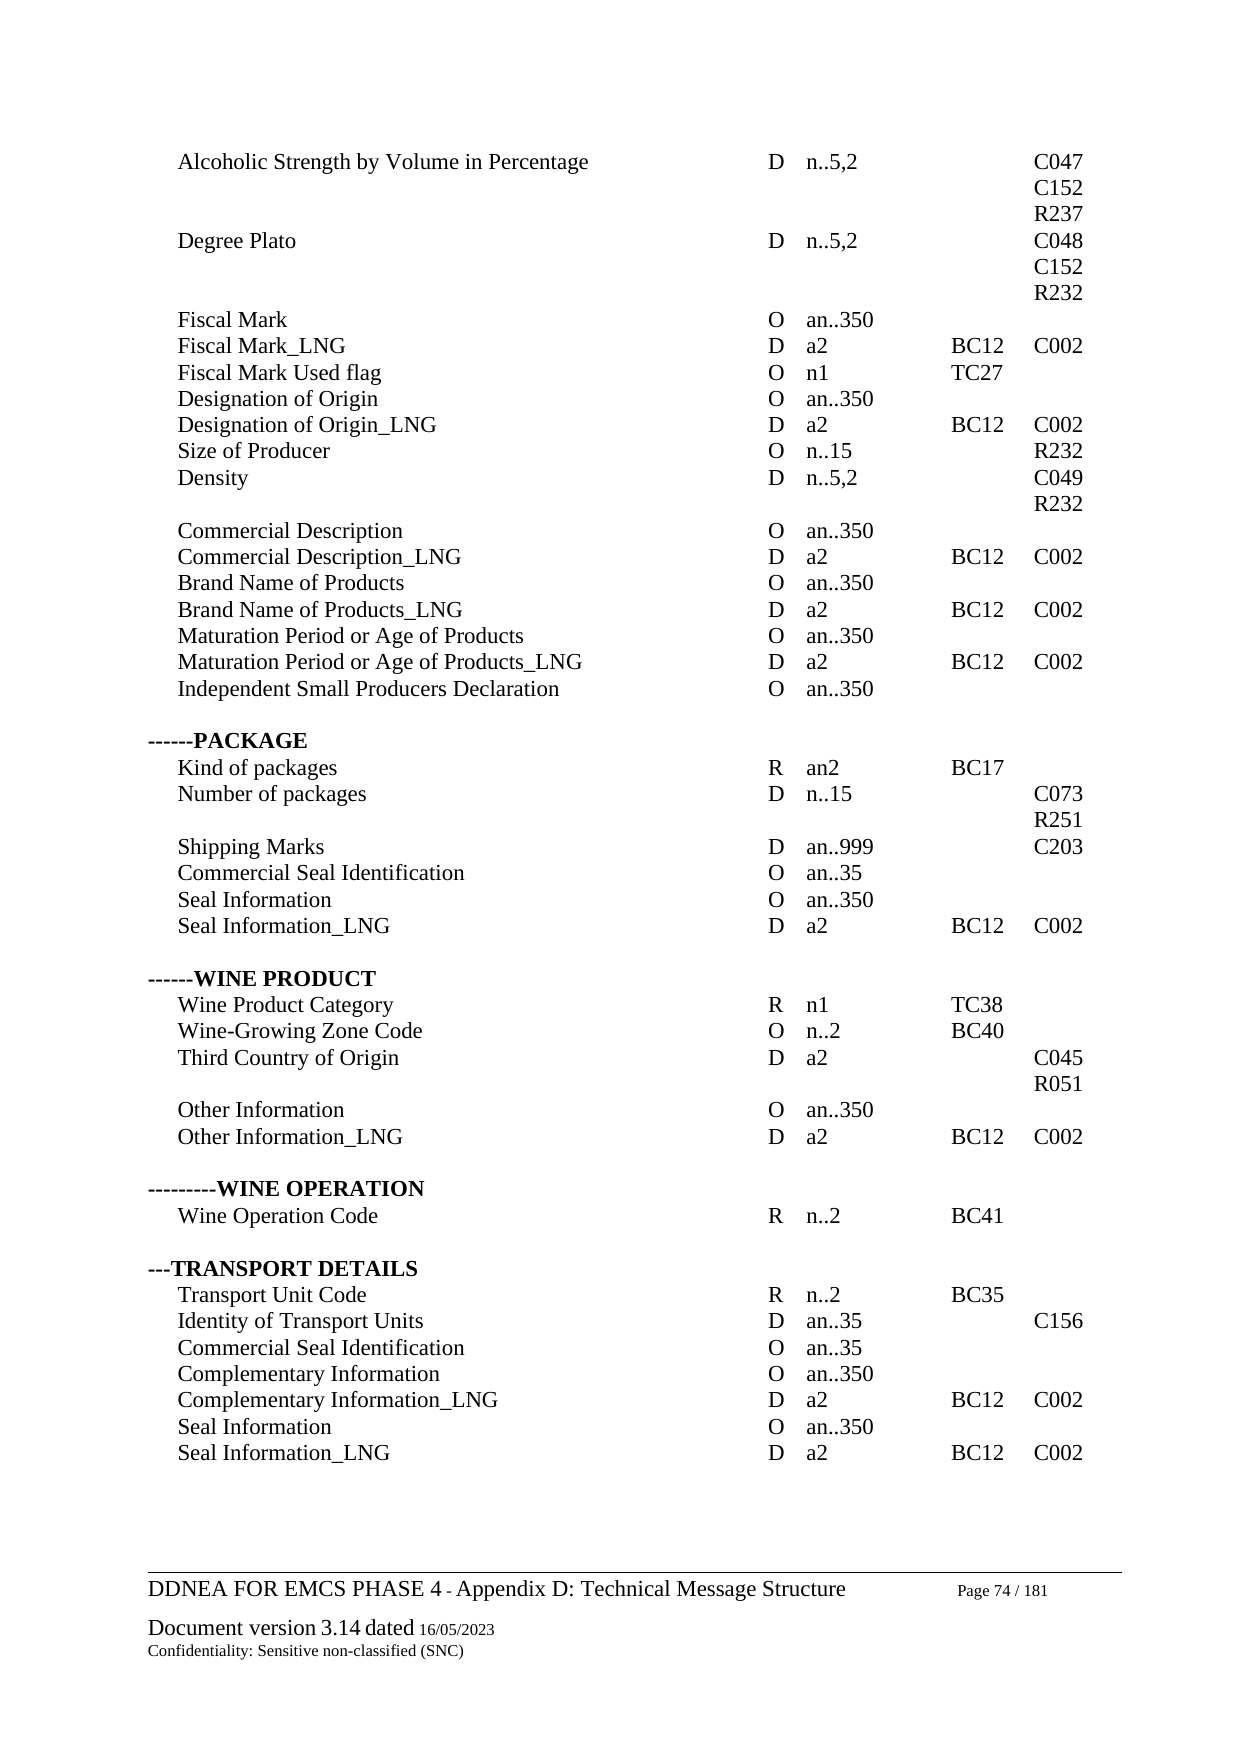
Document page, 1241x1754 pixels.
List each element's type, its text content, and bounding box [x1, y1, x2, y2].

text Commercial Description_LNG D a2 BC12 C002 [148, 543, 1122, 569]
text Alcoholic Strength by Volume in Percentage D n..5,2 C047 [148, 148, 1122, 174]
text R051 [148, 1070, 1122, 1096]
text ---TRANSPORT DETAILS [148, 1254, 1122, 1281]
text Number of packages D n..15 C073 [148, 780, 1122, 807]
text Wine-Growing Zone Code O n..2 BC40 [148, 1017, 1122, 1044]
text Seal Information_LNG D a2 BC12 C002 [148, 1439, 1122, 1465]
text R232 [148, 490, 1122, 517]
text ------WINE PRODUCT [148, 965, 1122, 991]
text C152 [148, 174, 1122, 200]
text Fiscal Mark O an..350 [148, 306, 1122, 332]
text Seal Information O an..350 [148, 886, 1122, 912]
text Other Information O an..350 [148, 1096, 1122, 1123]
text Other Information_LNG D a2 BC12 C002 [148, 1123, 1122, 1149]
text ------PACKAGE [148, 727, 1122, 754]
text Fiscal Mark Used flag O n1 TC27 [148, 358, 1122, 385]
text Commercial Description O an..350 [148, 517, 1122, 543]
text R232 [148, 279, 1122, 306]
text C152 [148, 253, 1122, 279]
text Fiscal Mark_LNG D a2 BC12 C002 [148, 332, 1122, 358]
text Maturation Period or Age of Products O an..350 [148, 622, 1122, 648]
text R251 [148, 807, 1122, 833]
text Seal Information_LNG D a2 BC12 C002 [148, 912, 1122, 938]
text Kind of packages R an2 BC17 [148, 754, 1122, 780]
text Complementary Information_LNG D a2 BC12 C002 [148, 1386, 1122, 1413]
text Degree Plato D n..5,2 C048 [148, 227, 1122, 253]
text Maturation Period or Age of Products_LNG D a2 BC12 C002 [148, 648, 1122, 675]
text Seal Information O an..350 [148, 1413, 1122, 1439]
text Shipping Marks D an..999 C203 [148, 833, 1122, 859]
text Commercial Seal Identification O an..35 [148, 1334, 1122, 1360]
text R237 [148, 200, 1122, 227]
text Third Country of Origin D a2 C045 [148, 1044, 1122, 1070]
text Identity of Transport Units D an..35 C156 [148, 1307, 1122, 1334]
text Brand Name of Products_LNG D a2 BC12 C002 [148, 596, 1122, 622]
text Wine Operation Code R n..2 BC41 [148, 1202, 1122, 1228]
text Transport Unit Code R n..2 BC35 [148, 1281, 1122, 1307]
text Complementary Information O an..350 [148, 1360, 1122, 1386]
text Independent Small Producers Declaration O an..350 [148, 675, 1122, 701]
text ---------WINE OPERATION [148, 1176, 1122, 1202]
text Brand Name of Products O an..350 [148, 569, 1122, 596]
text Commercial Seal Identification O an..35 [148, 859, 1122, 886]
text Size of Producer O n..15 R232 [148, 438, 1122, 464]
text Wine Product Category R n1 TC38 [148, 991, 1122, 1017]
text Designation of Origin_LNG D a2 BC12 C002 [148, 411, 1122, 438]
text Designation of Origin O an..350 [148, 385, 1122, 411]
text Density D n..5,2 C049 [148, 464, 1122, 490]
